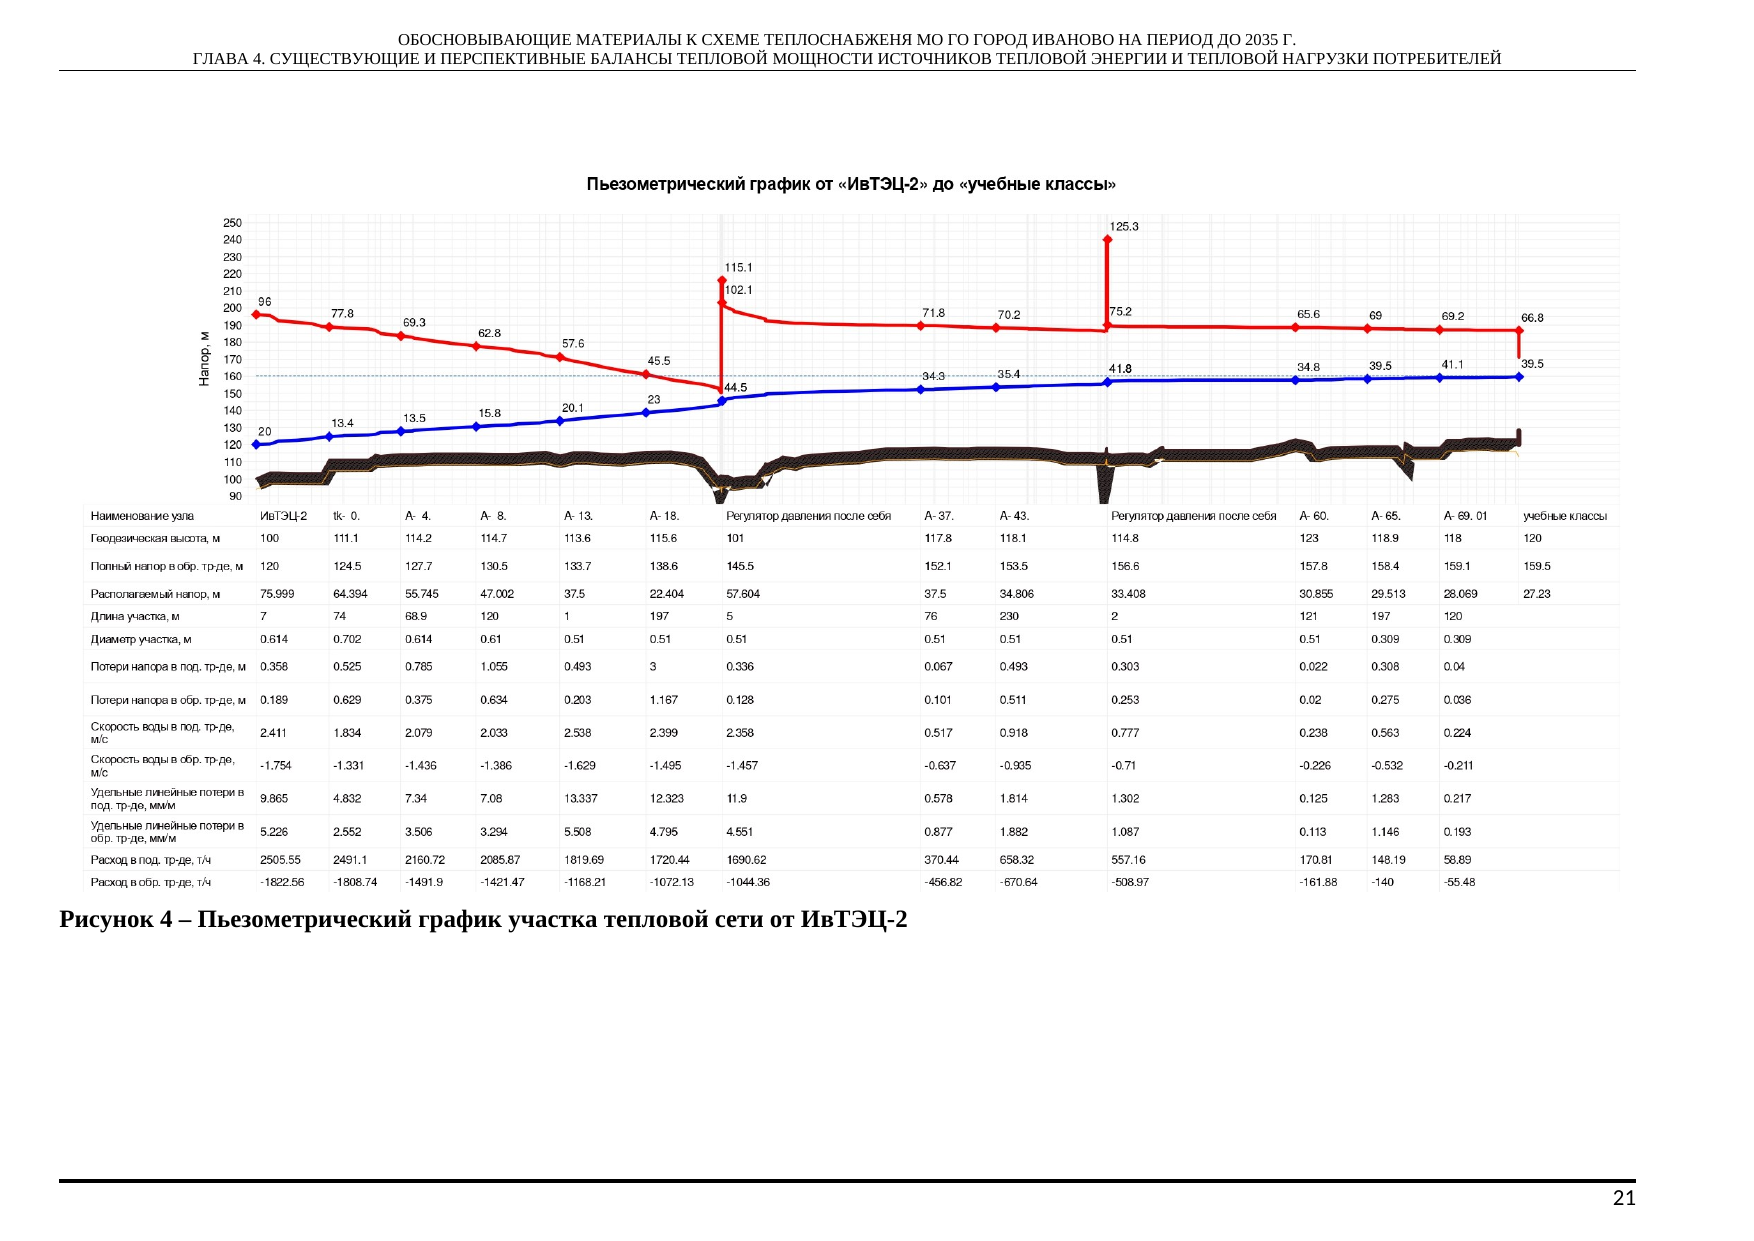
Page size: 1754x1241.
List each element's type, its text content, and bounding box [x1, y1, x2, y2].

text Рисунок 4 – Пьезометрический график участка тепловой сети от ИвТЭЦ-2 [59, 904, 1636, 933]
picture [59, 147, 1636, 892]
